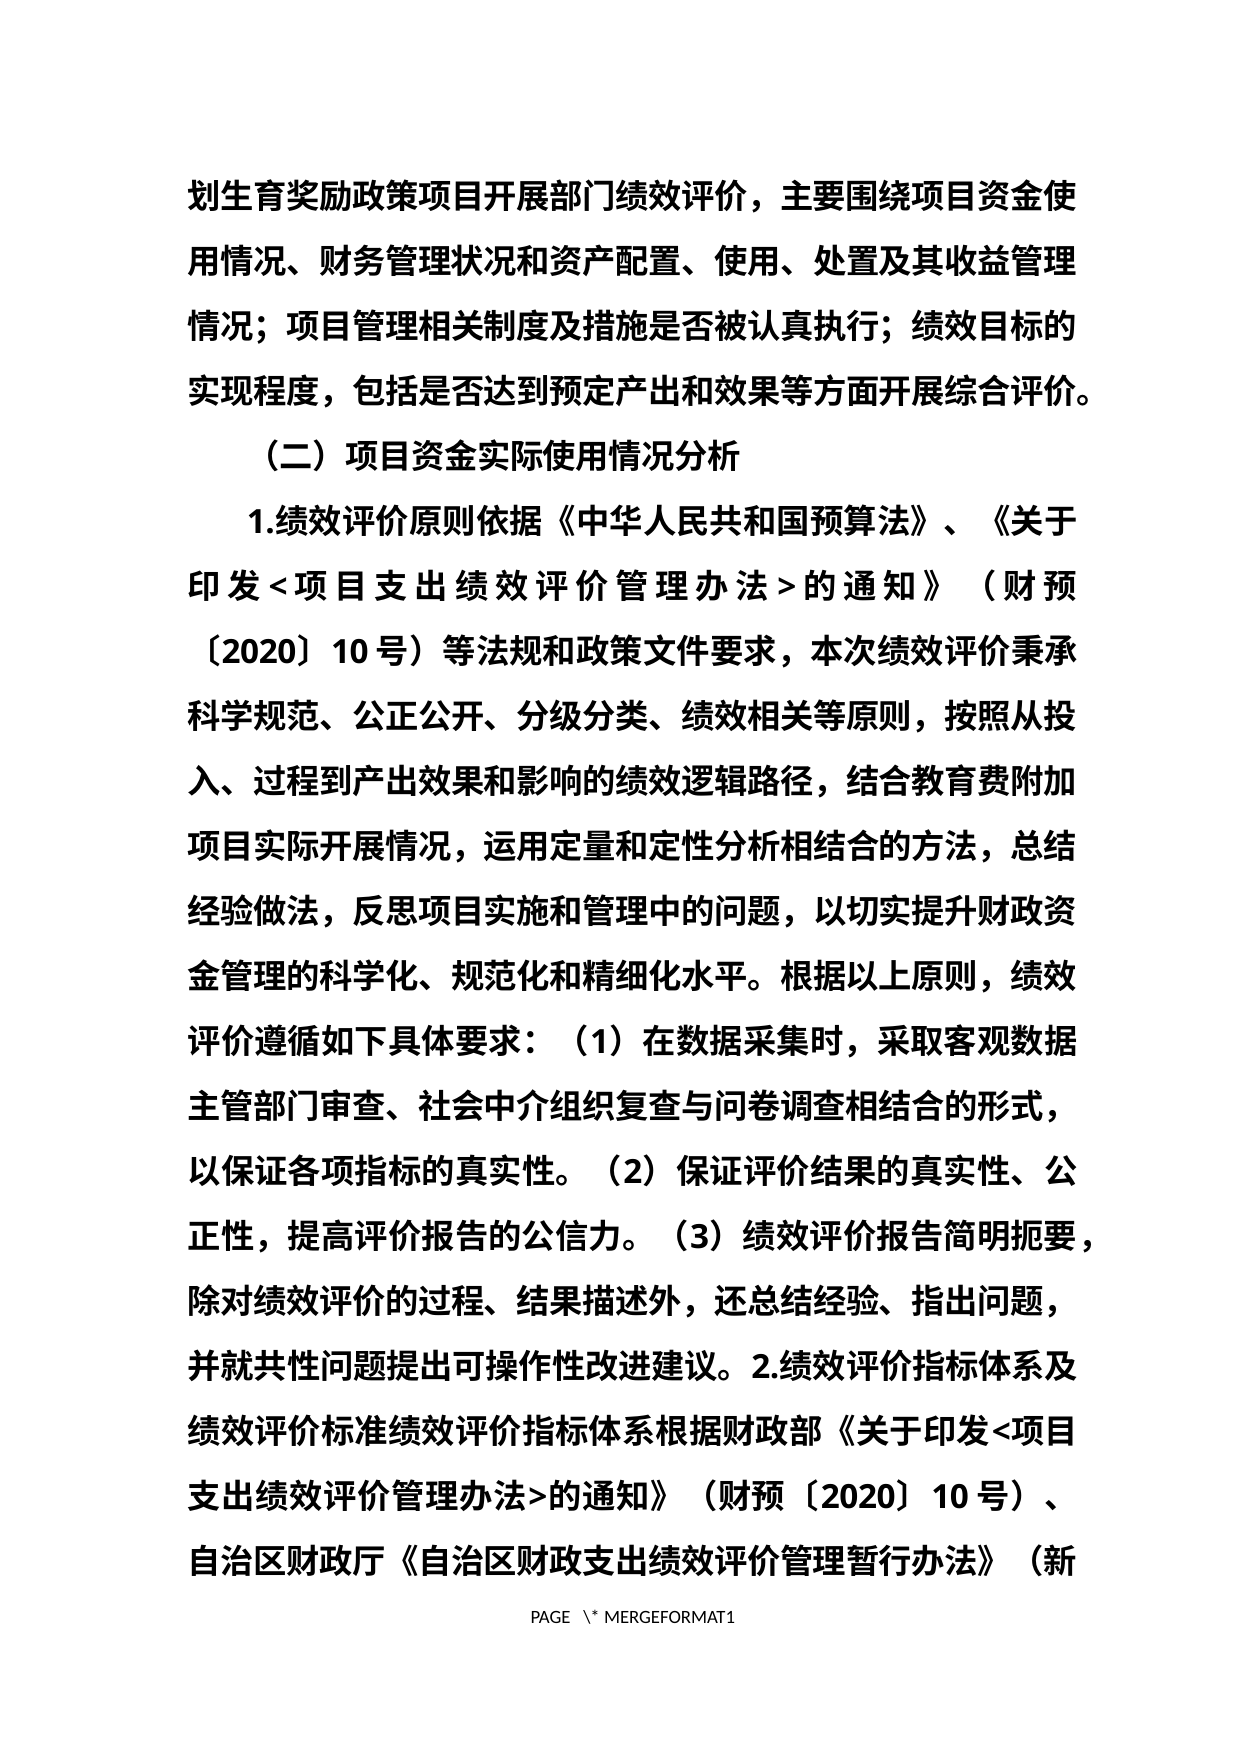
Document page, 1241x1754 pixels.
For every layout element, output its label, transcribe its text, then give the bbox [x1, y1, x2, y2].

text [187, 487, 1078, 1592]
text （二）项目资金实际使用情况分析 [187, 422, 1078, 487]
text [187, 162, 1078, 422]
